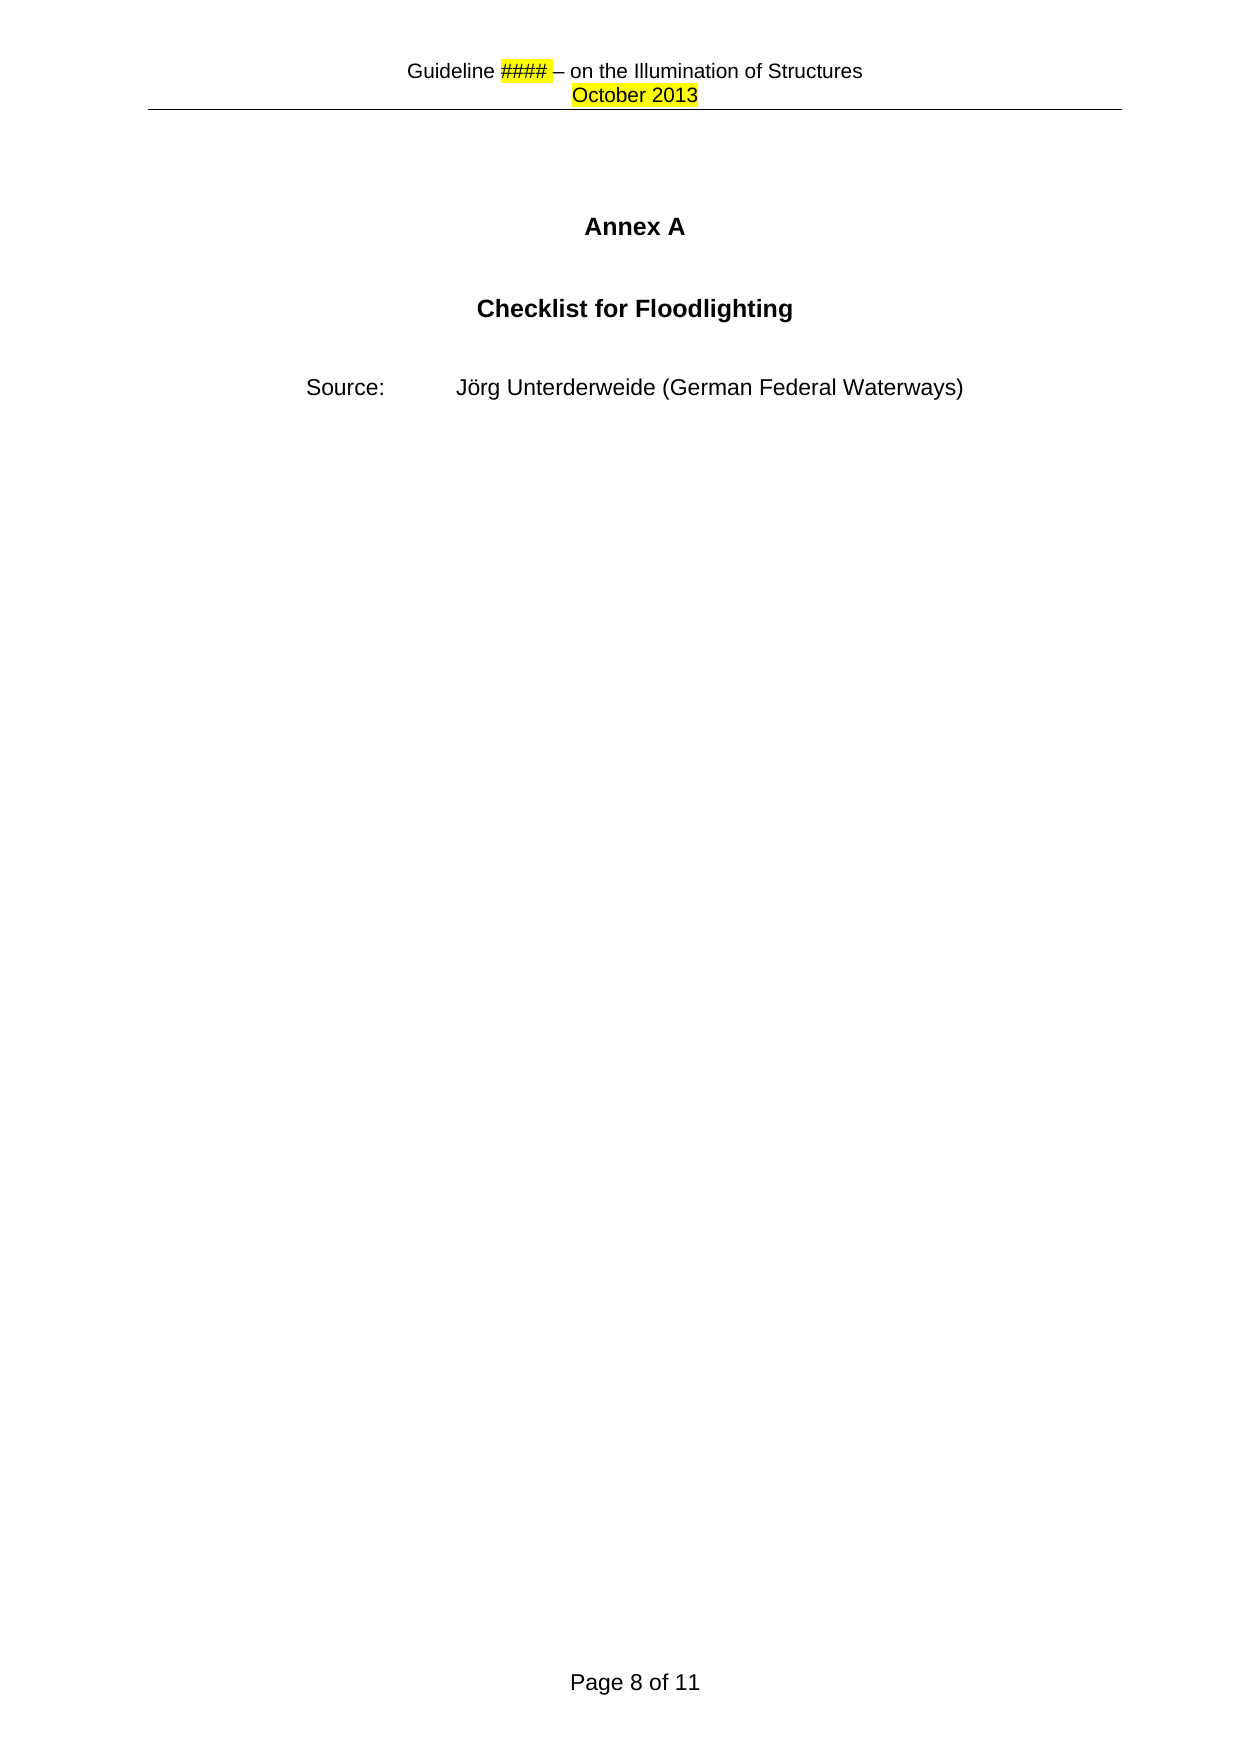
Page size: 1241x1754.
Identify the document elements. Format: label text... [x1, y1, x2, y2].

text Checklist for Floodlighting [148, 294, 1122, 323]
text Annex A [148, 212, 1122, 241]
text Source: Jörg Unterderweide (German Federal Waterways) [148, 374, 1122, 401]
